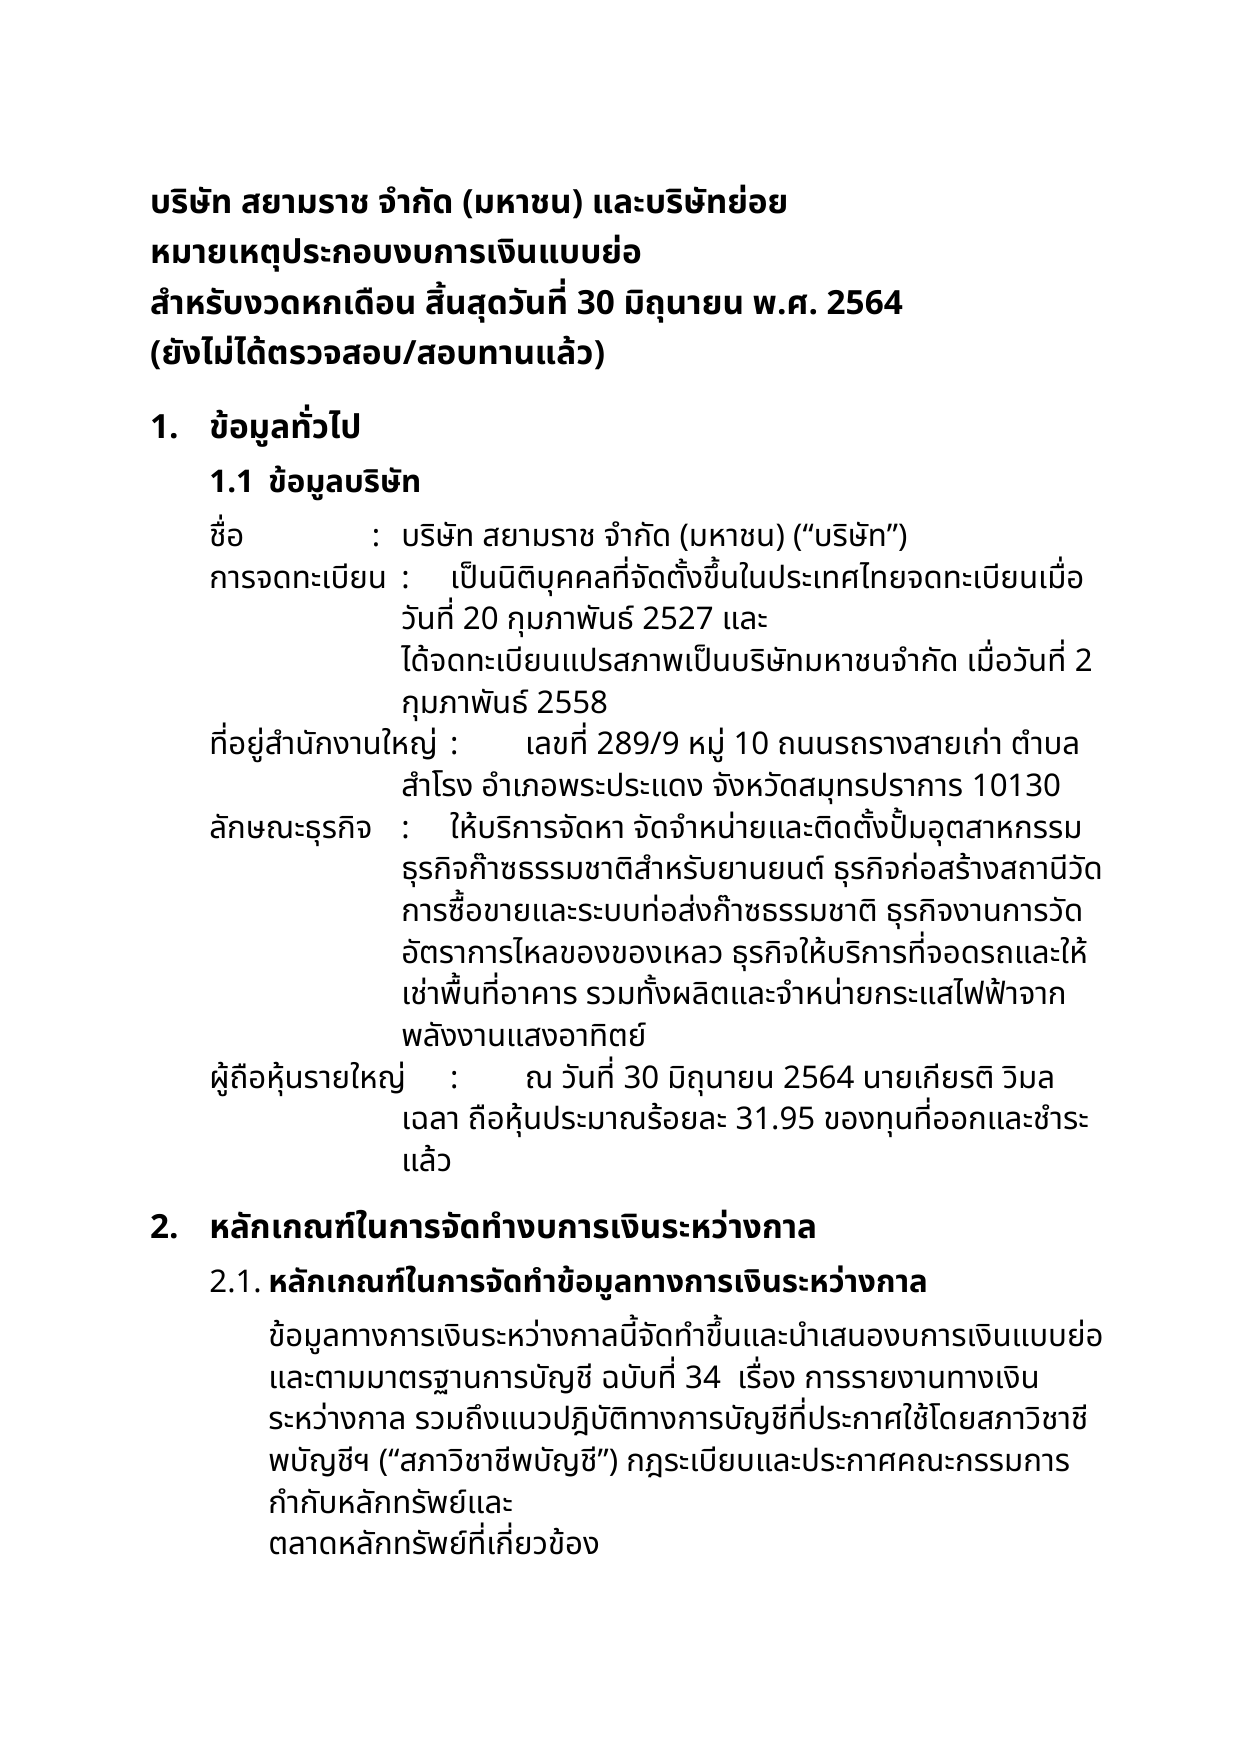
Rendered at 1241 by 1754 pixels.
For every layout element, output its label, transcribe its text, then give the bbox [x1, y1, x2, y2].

text (ยังไม่ได้ตรวจสอบ/สอบทานแล้ว) [150, 329, 1100, 380]
text ข้อมูลทางการเงินระหว่างกาลนี้จัดทำขึ้นและนำเสนองบการเงินแบบย่อและตามมาตรฐานการบัญชี ฉบับที่ 34 เรื่อง การรายงานทางเงินระหว่างกาล รวมถึงแนวปฎิบัติทางการบัญชีที่ประกาศใช้โดยสภาวิชาชีพบัญชีฯ (“สภาวิชาชีพบัญชี”) กฎระเบียบและประกาศคณะกรรมการกำกับหลักทรัพย์และ ตลาดหลักทรัพย์ที่เกี่ยวข้อง [268, 1313, 1107, 1563]
text ที่อยู่สำนักงานใหญ่ : เลขที่ 289/9 หมู่ 10 ถนนรถรางสายเก่า ตำบลสำโรง อำเภอพระประแดง จังหวัดสมุทรปราการ 10130 [209, 721, 1107, 805]
list ข้อมูลทั่วไป [150, 405, 1107, 446]
text ลักษณะธุรกิจ : ให้บริการจัดหา จัดจำหน่ายและติดตั้งปั้มอุตสาหกรรม ธุรกิจก๊าซธรรมชาติสำหรับยานยนต์ ธุรกิจก่อสร้างสถานีวัดการซื้อขายและระบบท่อส่งก๊าซธรรมชาติ ธุรกิจงานการวัดอัตราการไหลของของเหลว ธุรกิจให้บริการที่จอดรถและให้เช่าพื้นที่อาคาร รวมทั้งผลิตและจำหน่ายกระแสไฟฟ้าจากพลังงานแสงอาทิตย์ [209, 805, 1107, 1055]
text บริษัท สยามราช จำกัด (มหาชน) และบริษัทย่อย [150, 177, 1113, 228]
list หลักเกณฑ์ในการจัดทำข้อมูลทางการเงินระหว่างกาล [209, 1259, 1107, 1301]
text การจดทะเบียน : เป็นนิติบุคคลที่จัดตั้งขึ้นในประเทศไทยจดทะเบียนเมื่อวันที่ 20 กุมภาพันธ์ 2527 และ ได้จดทะเบียนแปรสภาพเป็นบริษัทมหาชนจำกัด เมื่อวันที่ 2 กุมภาพันธ์ 2558 [209, 555, 1107, 721]
list ข้อมูลบริษัท [209, 459, 1107, 501]
list หลักเกณฑ์ในการจัดทำงบการเงินระหว่างกาล [150, 1205, 1107, 1246]
text หมายเหตุประกอบงบการเงินแบบย่อ [150, 228, 1100, 278]
text สำหรับงวดหกเดือน สิ้นสุดวันที่ 30 มิถุนายน พ.ศ. 2564 [150, 278, 1100, 329]
text ชื่อ : บริษัท สยามราช จำกัด (มหาชน) (“บริษัท”) [209, 513, 1107, 555]
text ผู้ถือหุ้นรายใหญ่ : ณ วันที่ 30 มิถุนายน 2564 นายเกียรติ วิมลเฉลา ถือหุ้นประมาณร้อยละ 31.95 ของทุนที่ออกและชำระแล้ว [209, 1055, 1107, 1180]
